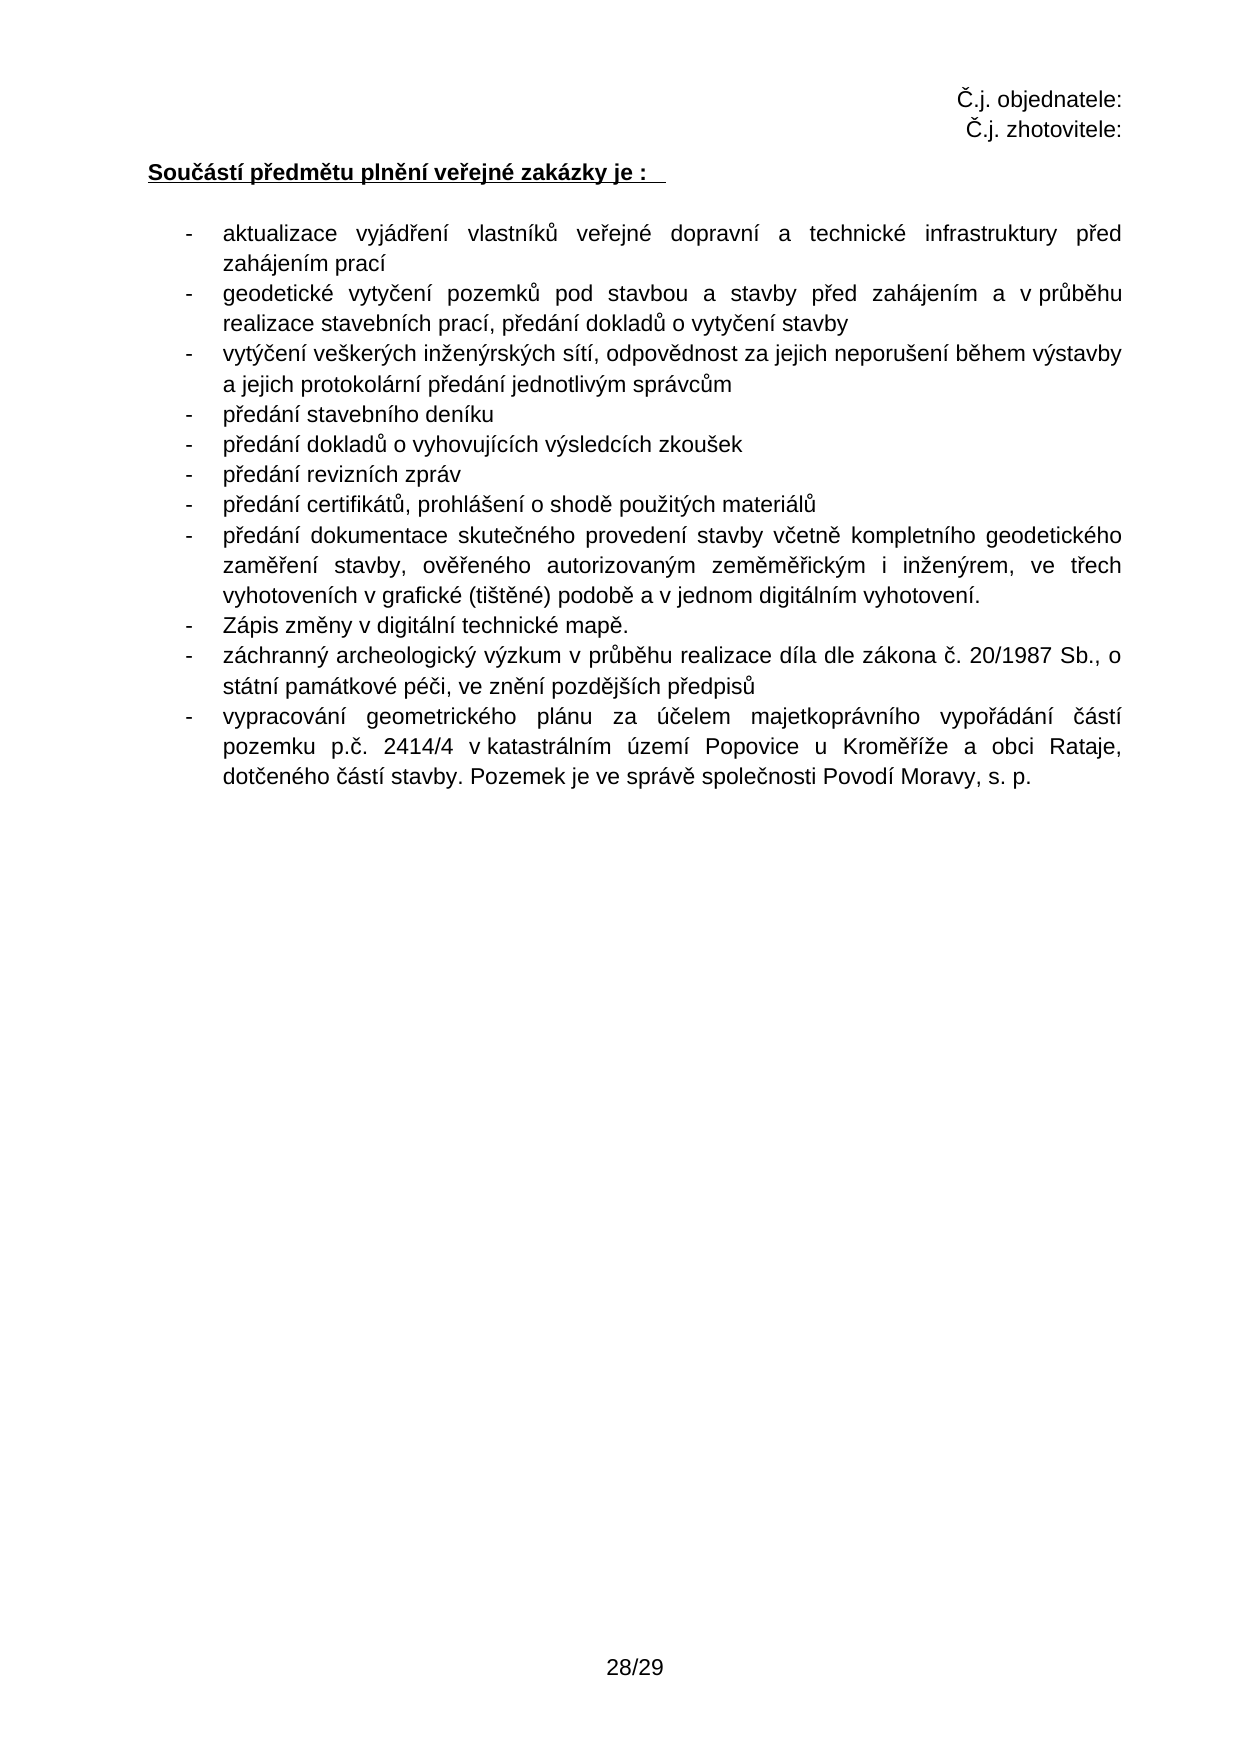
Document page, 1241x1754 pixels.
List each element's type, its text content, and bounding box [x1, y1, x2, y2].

list Zápis změny v digitální technické mapě. [185, 612, 1122, 639]
list záchranný archeologický výzkum v průběhu realizace díla dle zákona č. 20/1987 Sb., o státní památkové péči, ve znění pozdějších předpisů [185, 642, 1122, 699]
list předání certifikátů, prohlášení o shodě použitých materiálů [185, 491, 1122, 518]
list geodetické vytyčení pozemků pod stavbou a stavby před zahájením a v průběhu realizace stavebních prací, předání dokladů o vytyčení stavby [185, 280, 1122, 337]
list aktualizace vyjádření vlastníků veřejné dopravní a technické infrastruktury před zahájením prací [185, 219, 1122, 276]
list vypracování geometrického plánu za účelem majetkoprávního vypořádání částí pozemku p.č. 2414/4 v katastrálním území Popovice u Kroměříže a obci Rataje, dotčeného částí stavby. Pozemek je ve správě společnosti Povodí Moravy, s. p. [185, 703, 1122, 790]
list předání revizních zpráv [185, 461, 1122, 488]
list předání stavebního deníku [185, 401, 1122, 427]
list předání dokumentace skutečného provedení stavby včetně kompletního geodetického zaměření stavby, ověřeného autorizovaným zeměměřickým i inženýrem, ve třech vyhotoveních v grafické (tištěné) podobě a v jednom digitálním vyhotovení. [185, 522, 1122, 608]
list vytýčení veškerých inženýrských sítí, odpovědnost za jejich neporušení během výstavby a jejich protokolární předání jednotlivým správcům [185, 340, 1122, 397]
text Součástí předmětu plnění veřejné zakázky je : [148, 159, 1122, 186]
list předání dokladů o vyhovujících výsledcích zkoušek [185, 431, 1122, 457]
